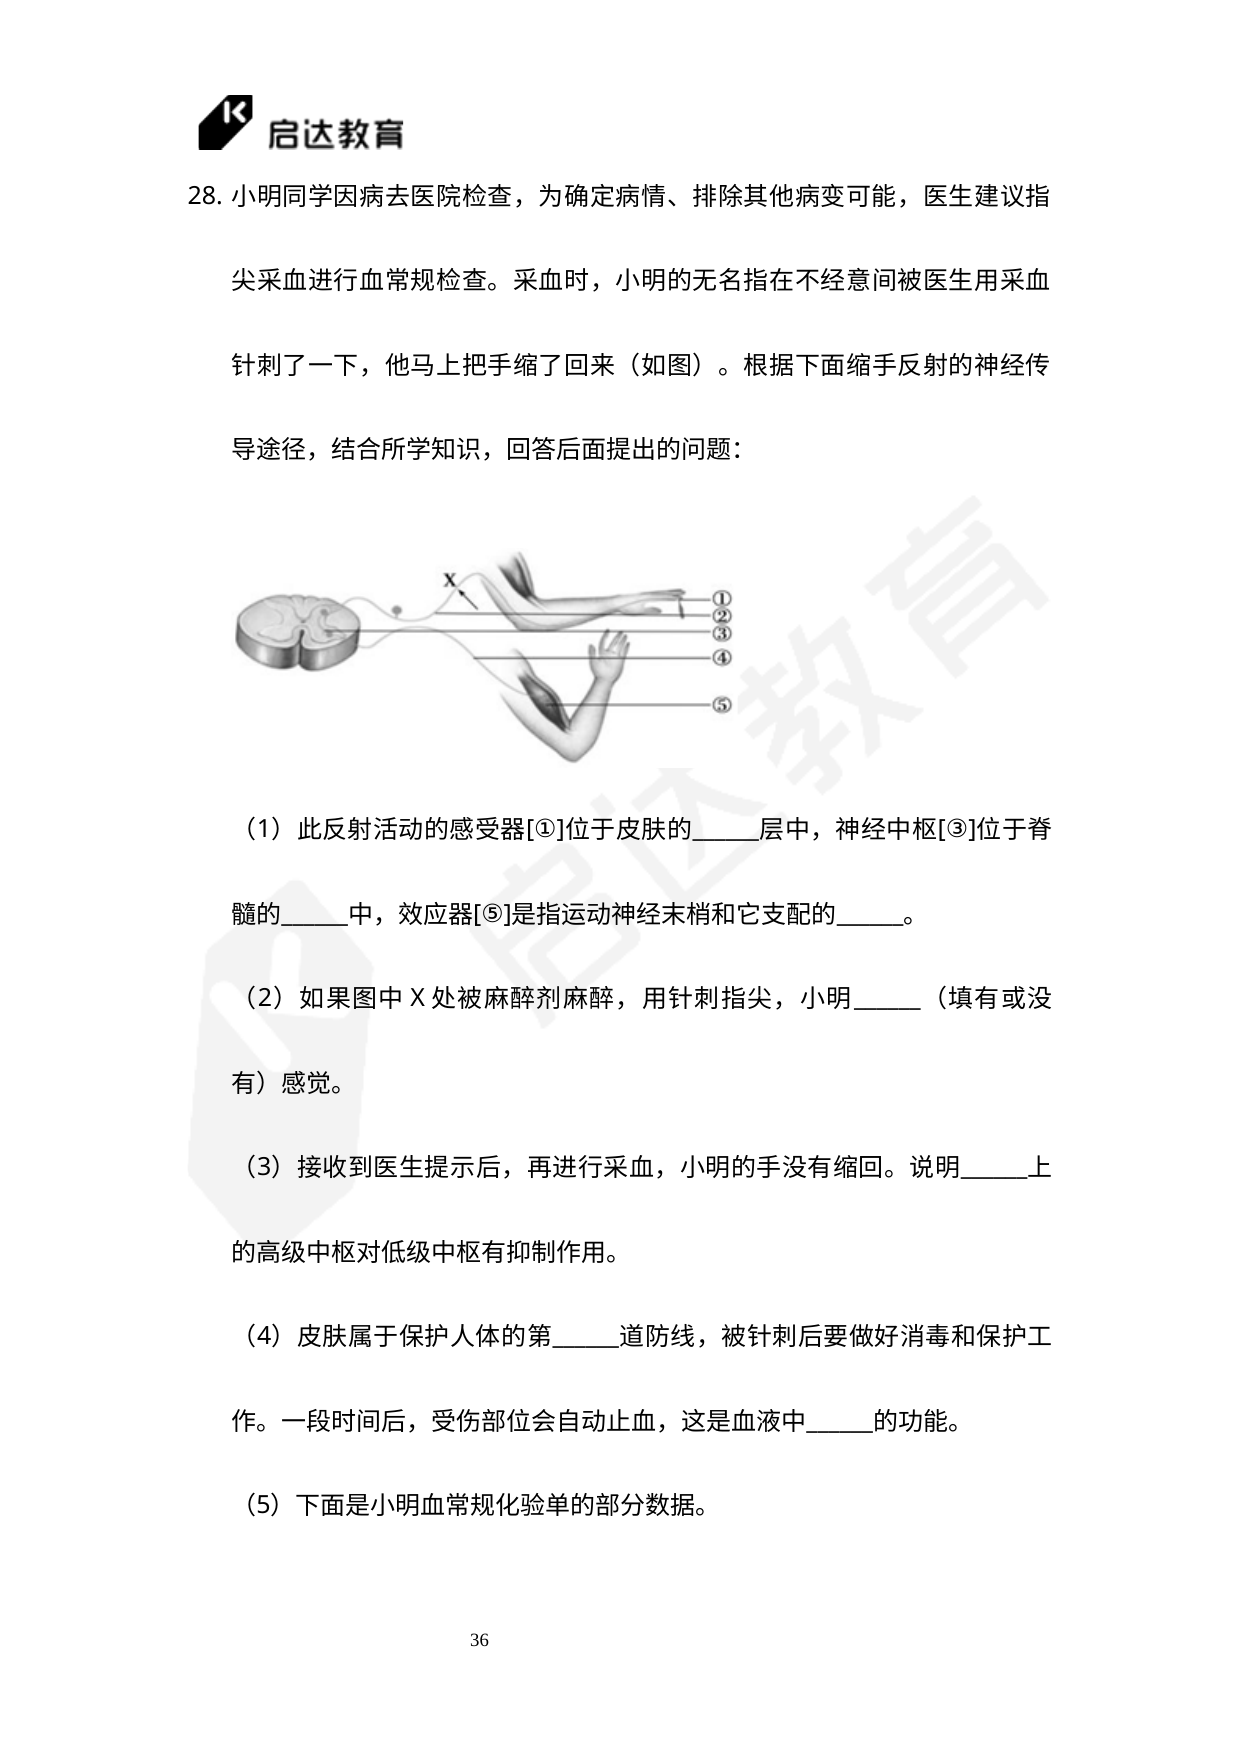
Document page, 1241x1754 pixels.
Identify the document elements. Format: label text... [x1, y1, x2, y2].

list 小明同学因病去医院检查，为确定病情、排除其他病变可能，医生建议指尖采血进行血常规检查。采血时，小明的无名指在不经意间被医生用采血针刺了一下，他马上把手缩了回来（如图）。根据下面缩手反射的神经传导途径，结合所学知识，回答后面提出的问题： （1）此反射活动的感受器[①]位于皮肤的______层中，神经中枢[③]位于脊髓的______中，效应器[⑤]是指运动神经末梢和它支配的______。 （2）如果图中X处被麻醉剂麻醉，用针刺指尖，小明______（填有或没有）感觉。 （3）接收到医生提示后，再进行采血，小明的手没有缩回。说明______上的高级中枢对低级中枢有抑制作用。 （4）皮肤属于保护人体的第______道防线，被针刺后要做好消毒和保护工作。一段时间后，受伤部位会自动止血，这是血液中______的功能。 （5）下面是小明血常规化验单的部分数据。 [187, 162, 1053, 1536]
picture [198, 95, 404, 150]
picture [231, 548, 738, 768]
